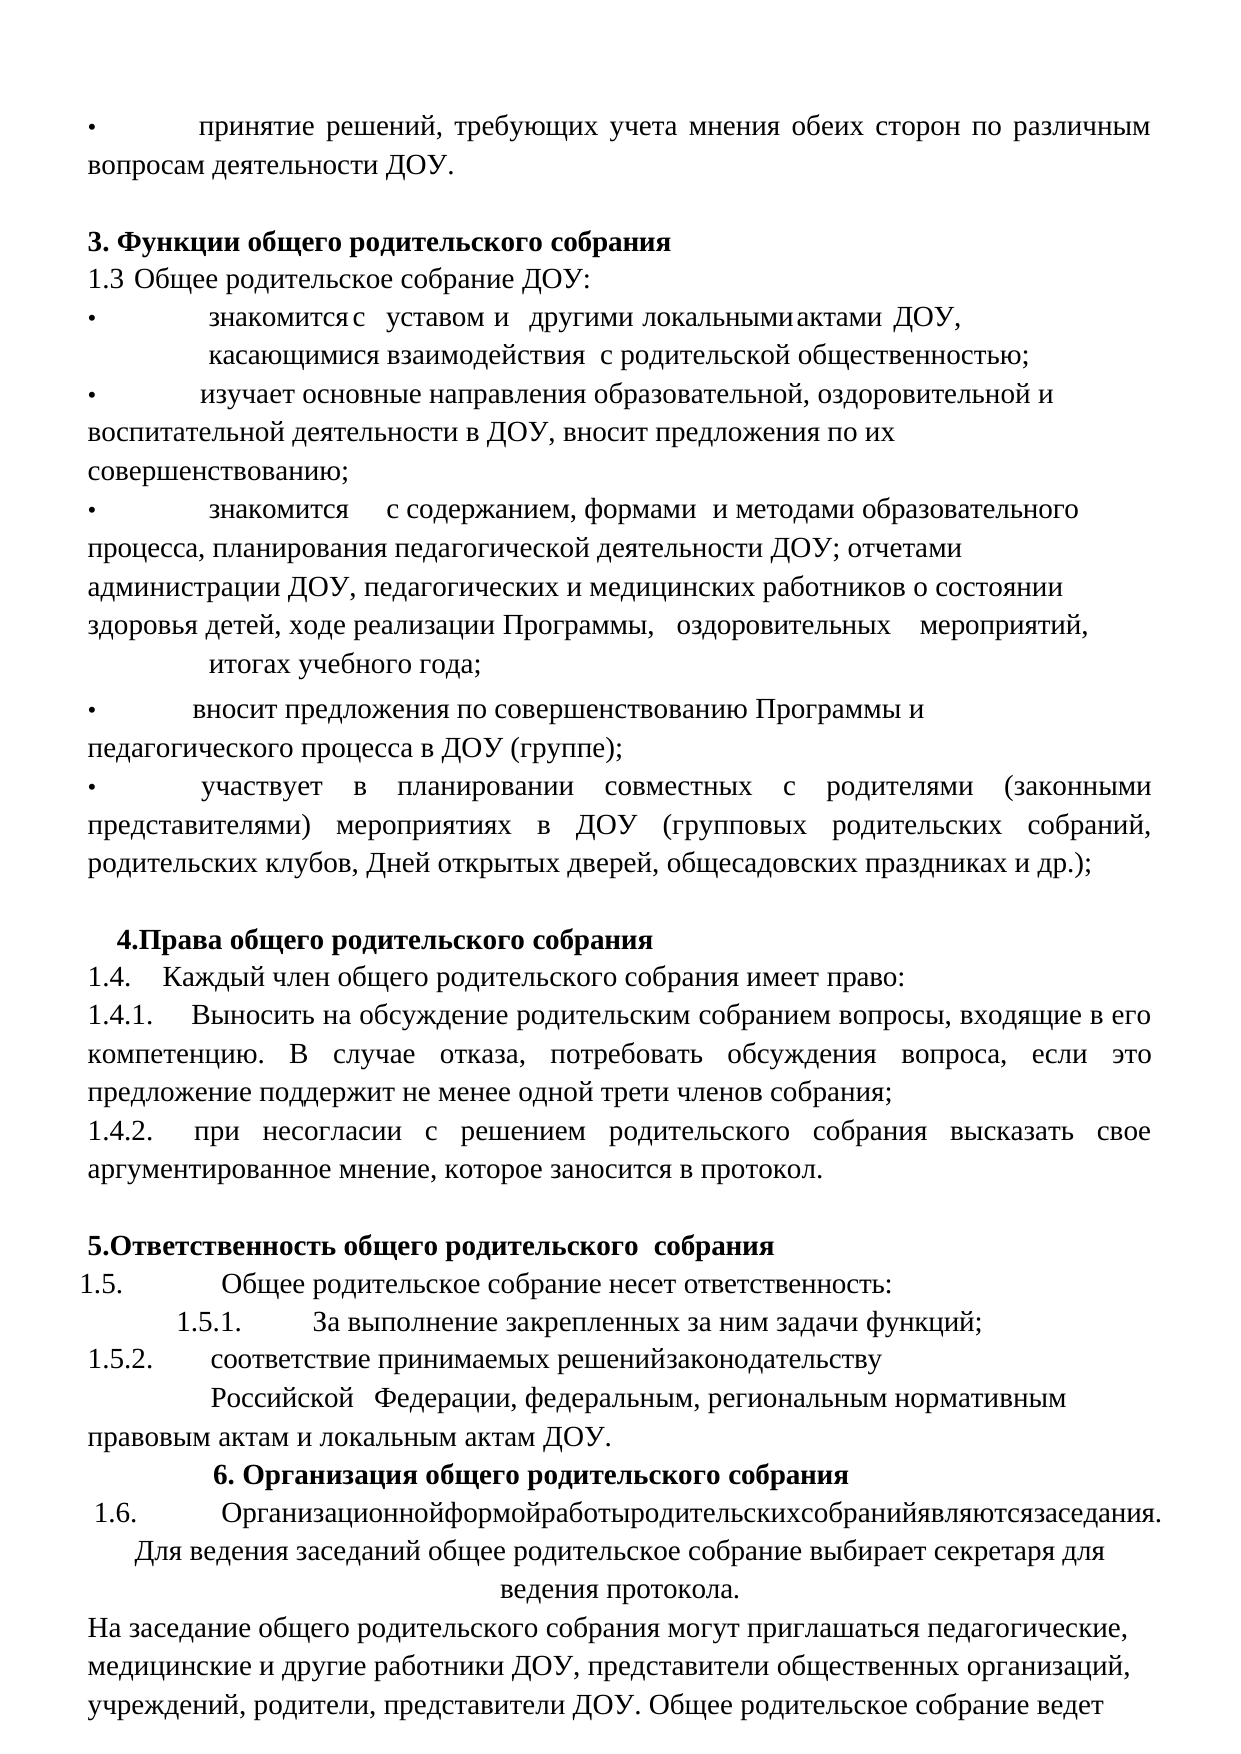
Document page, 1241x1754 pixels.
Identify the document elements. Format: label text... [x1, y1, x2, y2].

list вносит предложения по совершенствованию Программы и педагогического процесса в ДОУ (группе); [87, 691, 1123, 763]
list соответствие принимаемых решений законодательству Российской Федерации, федеральным, региональным нормативным правовым актам и локальным актам ДОУ. [87, 1342, 1152, 1452]
subtitle 6. Организация общего родительского собрания [213, 1457, 1205, 1491]
subtitle 4.Права общего родительского собрания [87, 922, 1205, 956]
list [87, 1610, 1152, 1720]
list Каждый член общего родительского собрания имеет право: [87, 959, 1205, 993]
list Для ведения заседаний общее родительское собрание выбирает секретаря для ведения протокола. [87, 1533, 1152, 1605]
subtitle 3. Функции общего родительского собрания [87, 224, 1205, 257]
list Выносить на обсуждение родительским собранием вопросы, входящие в его компетенцию. В случае отказа, потребовать обсуждения вопроса, если это предложение поддержит не менее одной трети членов собрания; [87, 997, 1153, 1108]
list знакомится с содержанием, формами и методами образовательного процесса, планирования педагогической деятельности ДОУ; отчетами администрации ДОУ, педагогических и медицинских работников о состоянии здоровья детей, ходе реализации Программы, оздоровительных мероприятий, итогах учебного года; [87, 492, 1152, 679]
list Общее родительское собрание несет ответственность: [79, 1266, 1205, 1299]
list участвует в планировании совместных с родителями (законными представителями) мероприятиях в ДОУ (групповых родительских собраний, родительских клубов, Дней открытых дверей, общесадовских праздниках и др.); [87, 768, 1152, 879]
list изучает основные направления образовательной, оздоровительной и воспитательной деятельности в ДОУ, вносит предложения по их совершенствованию; [87, 376, 1152, 487]
list Организационнойформойработыродительскихсобранийявляютсязаседания. [93, 1495, 1205, 1528]
subtitle 5.Ответственность общего родительского собрания [87, 1228, 1205, 1262]
list Общее родительское собрание ДОУ: [87, 261, 1205, 295]
list принятие решений, требующих учета мнения обеих сторон по различным вопросам деятельности ДОУ. [87, 108, 1152, 180]
list За выполнение закрепленных за ним задачи функций; [176, 1304, 1205, 1337]
list при несогласии с решением родительского собрания высказать свое аргументированное мнение, которое заносится в протокол. [87, 1113, 1152, 1185]
list знакомится с уставом и другими локальными актами ДОУ, касающимися взаимодействия с родительской общественностью; [87, 299, 1152, 371]
